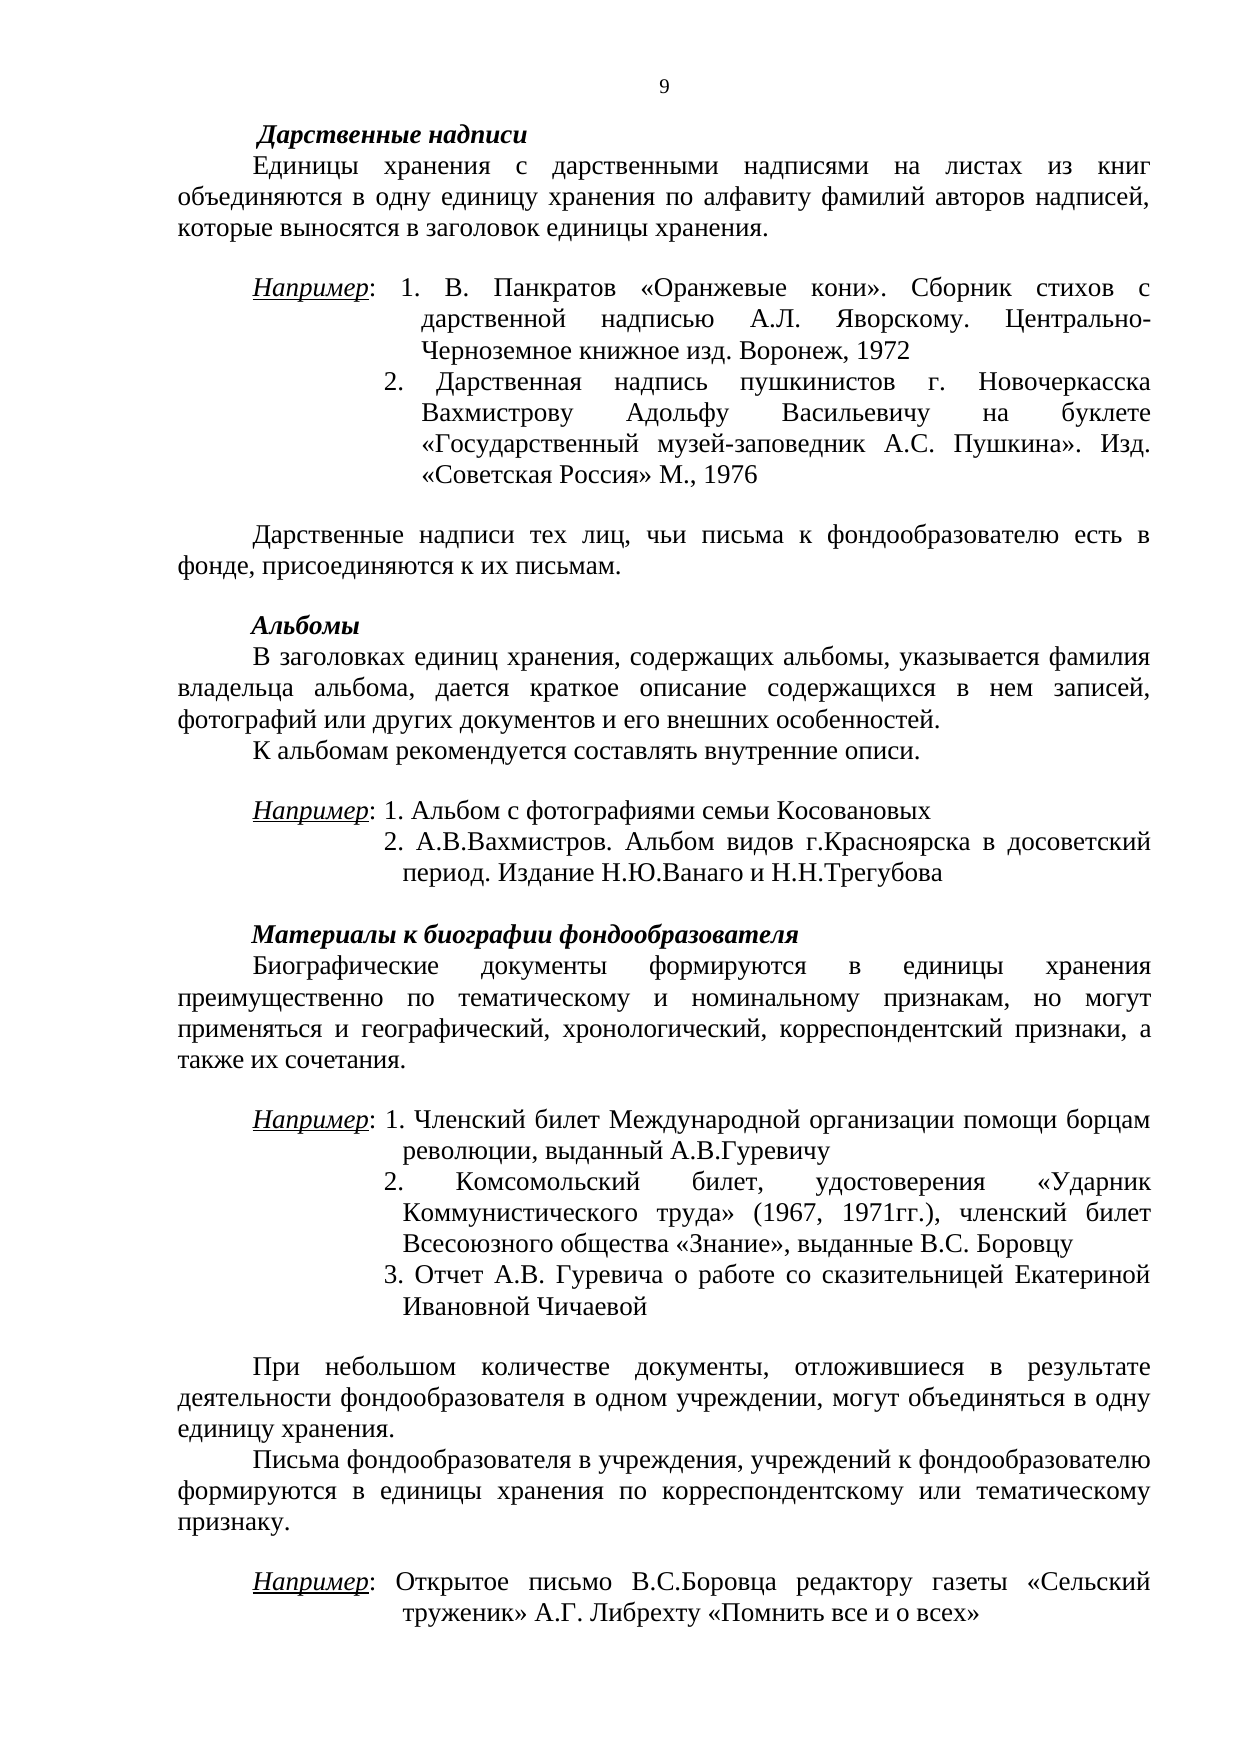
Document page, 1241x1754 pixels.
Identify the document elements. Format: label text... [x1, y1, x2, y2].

text Например: 1. Альбом с фотографиями семьи Косовановых [252, 794, 1152, 825]
subtitle Альбомы [177, 609, 1152, 640]
text Единицы хранения с дарственными надписями на листах из книг объединяются в одну единицу хранения по алфавиту фамилий авторов надписей, которые выносятся в заголовок единицы хранения. [177, 149, 1152, 243]
subtitle Материалы к биографии фондообразователя [177, 918, 1152, 949]
text 2. Комсомольский билет, удостоверения «Ударник Коммунистического труда» (1967, 1971гг.), членский билет Всесоюзного общества «Знание», выданные В.С. Боровцу [252, 1165, 1152, 1258]
text Например: Открытое письмо В.С.Боровца редактору газеты «Сельский труженик» А.Г. Либрехту «Помнить все и о всех» [252, 1565, 1152, 1627]
text Например: 1. Членский билет Международной организации помощи борцам революции, выданный А.В.Гуревичу [252, 1103, 1152, 1165]
text 2. Дарственная надпись пушкинистов г. Новочеркасска Вахмистрову Адольфу Васильевичу на буклете «Государственный музей-заповедник А.С. Пушкина». Изд. «Советская Россия» М., 1976 [252, 365, 1152, 489]
text 3. Отчет А.В. Гуревича о работе со сказительницей Екатериной Ивановной Чичаевой [252, 1258, 1152, 1321]
text Например: 1. В. Панкратов «Оранжевые кони». Сборник стихов с дарственной надписью А.Л. Яворскому. Центрально-Черноземное книжное изд. Воронеж, 1972 [252, 271, 1152, 365]
text В заголовках единиц хранения, содержащих альбомы, указывается фамилия владельца альбома, дается краткое описание содержащихся в нем записей, фотографий или других документов и его внешних особенностей. [177, 640, 1152, 734]
text При небольшом количестве документы, отложившиеся в результате деятельности фондообразователя в одном учреждении, могут объединяться в одну единицу хранения. [177, 1349, 1152, 1443]
text К альбомам рекомендуется составлять внутренние описи. [177, 734, 1152, 765]
text Биографические документы формируются в единицы хранения преимущественно по тематическому и номинальному признакам, но могут применяться и географический, хронологический, корреспондентский признаки, а также их сочетания. [177, 949, 1152, 1074]
text Дарственные надписи тех лиц, чьи письма к фондообразователю есть в фонде, присоединяются к их письмам. [177, 518, 1152, 581]
text 2. А.В.Вахмистров. Альбом видов г.Красноярска в досоветский период. Издание Н.Ю.Ванаго и Н.Н.Трегубова [252, 825, 1152, 887]
text Письма фондообразователя в учреждения, учреждений к фондообразователю формируются в единицы хранения по корреспондентскому или тематическому признаку. [177, 1443, 1152, 1536]
subtitle Дарственные надписи [177, 118, 1152, 149]
